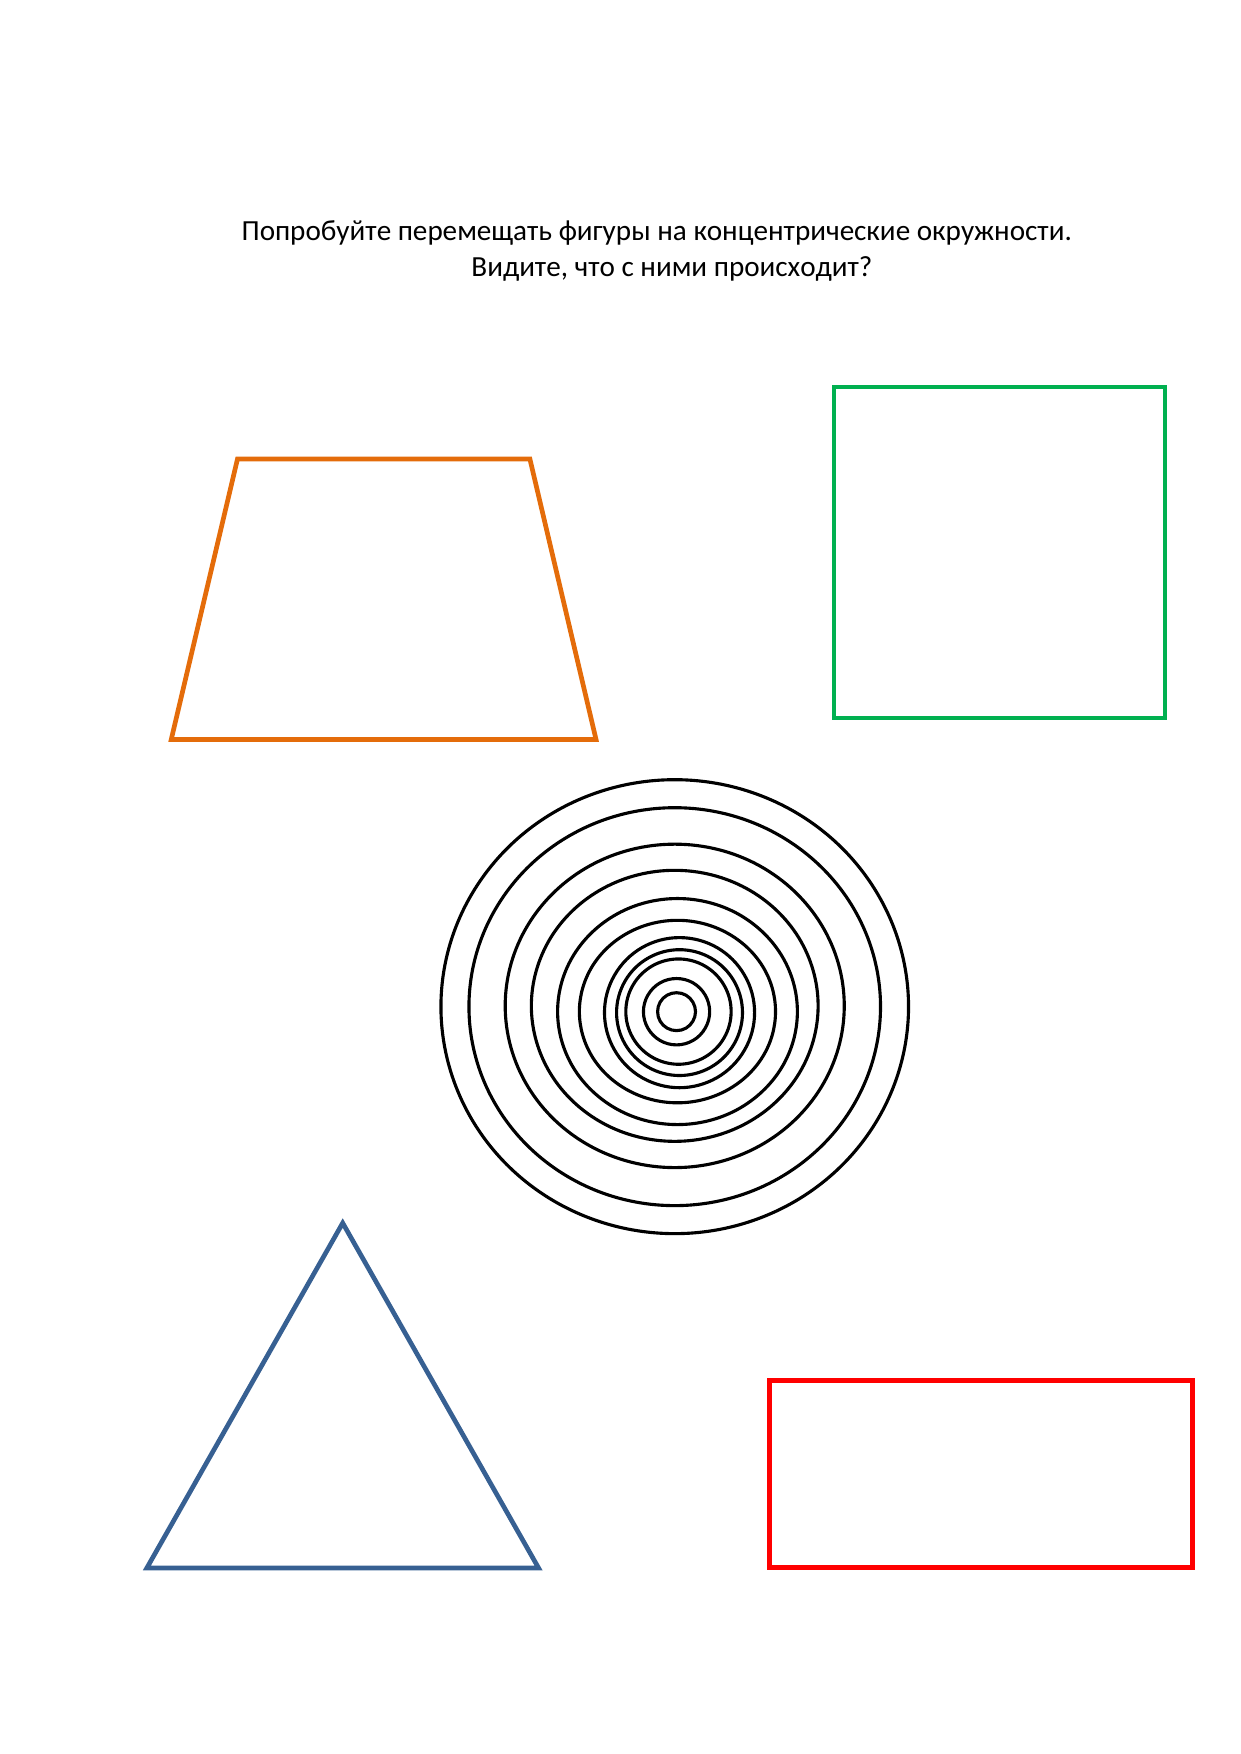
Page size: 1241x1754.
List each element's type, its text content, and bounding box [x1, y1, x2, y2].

text Попробуйте перемещать фигуры на концентрические окружности. Видите, что с ними происходит? [236, 212, 1078, 283]
